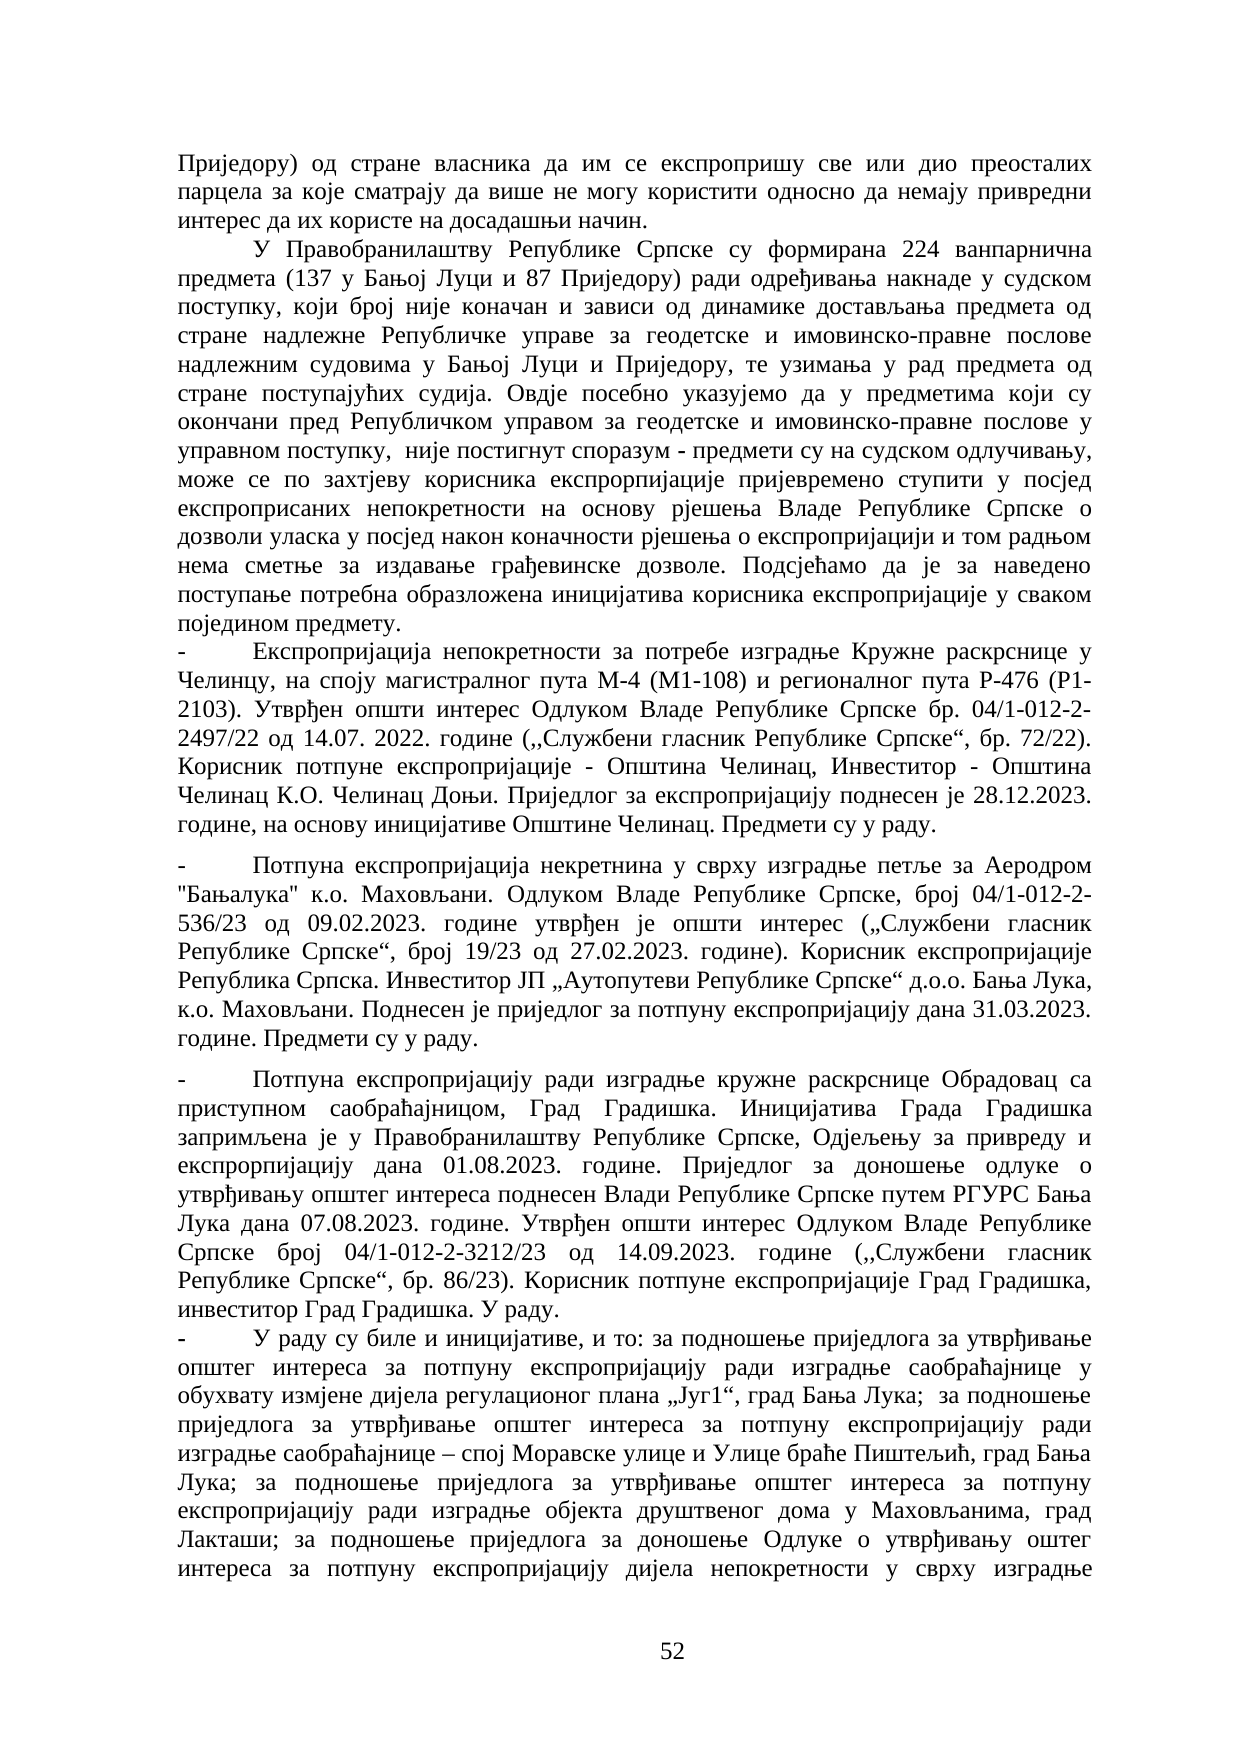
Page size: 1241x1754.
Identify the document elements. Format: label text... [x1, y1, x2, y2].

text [177, 1323, 1092, 1582]
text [177, 148, 1092, 234]
text У Правобранилаштву Републике Српске су формирана 224 ванпарнична предмета (137 у Бањој Луци и 87 Приједору) ради одређивања накнaде у судском поступку, који број није коначан и зависи од динамике достављања предмета од стране надлежне Републичке управе за геодетске и имовинско-правне послове надлежним судовима у Бањој Луци и Приједору, те узимања у рад предмета од стране поступајућих судија. Овдје посебно указујемо да у предметима који су окончани пред Републичком управом за геодетске и имовинско-правне послове у управном поступку, није постигнут споразум - предмети су на судском одлучивању, може се по захтјеву корисника експрорпијације пријевремено ступити у посјед експроприсаних непокретности на основу рјешења Владе Републике Српске о дозволи уласка у посјед након коначности рјешења о експропријацији и том радњом нема сметње за издавање грађевинске дозволе. Подсјећамо да је за наведено поступање потребна образложена иницијатива корисника експропријације у сваком поједином предмету. [177, 234, 1092, 636]
text - Експропријација непокретности за потребе изградње Кружне раскрснице у Челинцу, на споју магистралног пута М-4 (М1-108) и регионалног пута Р-476 (Р1-2103). Утврђен општи интерес Одлуком Владе Републике Српске бр. 04/1-012-2-2497/22 од 14.07. 2022. године (,,Службени гласник Републике Српске“, бр. 72/22). Корисник потпуне експропријације - Општина Челинац, Инвеститор - Општина Челинац К.О. Челинац Доњи. Приједлог за експропријацију поднесен је 28.12.2023. године, на основу иницијативе Општине Челинац. Предмети су у раду. [177, 636, 1092, 838]
text - Потпуна експропријацију ради изградње кружне раскрснице Обрадовац са приступном саобраћајницом, Град Градишка. Иницијатива Града Градишка запримљена је у Правобранилаштву Републике Српске, Одјељењу за привреду и експрорпијацију дана 01.08.2023. године. Приједлог за доношење одлуке о утврђивању општег интереса поднесен Влади Републике Српске путем РГУРС Бања Лука дана 07.08.2023. године. Утврђен општи интерес Одлуком Владе Републике Српске број 04/1-012-2-3212/23 од 14.09.2023. године (,,Службени гласник Републике Српске“, бр. 86/23). Корисник потпуне експропријације Град Градишка, инвеститор Град Градишка. У раду. [177, 1064, 1092, 1323]
text - Потпуна експропријација некретнина у сврху изградње петље за Аеродром ''Бањалука'' к.о. Маховљани. Одлуком Владе Републике Српске, број 04/1-012-2-536/23 од 09.02.2023. године утврђен је општи интерес („Службени гласник Републике Српске“, број 19/23 од 27.02.2023. године). Корисник експропријације Република Српска. Инвеститор ЈП „Аутопутеви Републике Српске“ д.о.о. Бања Лука, к.о. Маховљани. Поднесен је приједлог за потпуну експропријацију дана 31.03.2023. године. Предмети су у раду. [177, 850, 1092, 1051]
